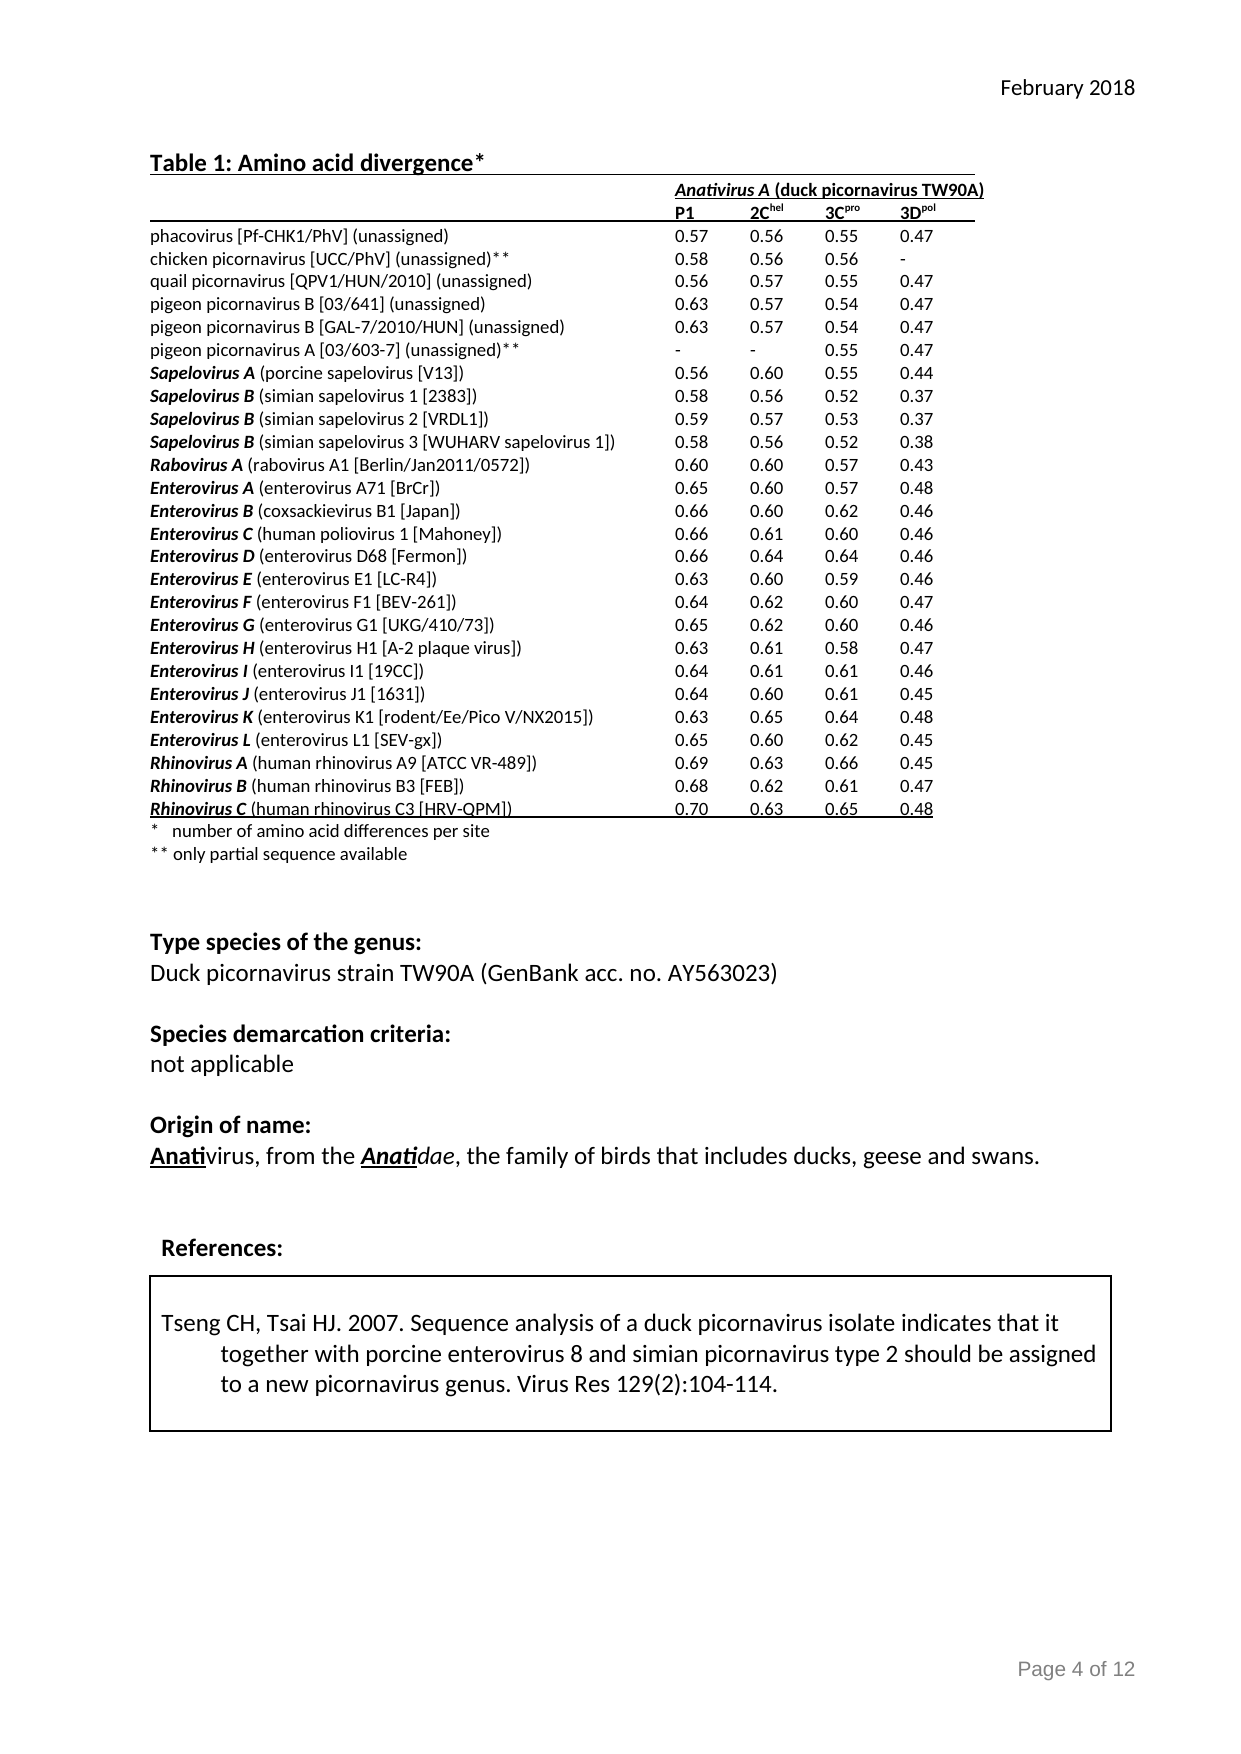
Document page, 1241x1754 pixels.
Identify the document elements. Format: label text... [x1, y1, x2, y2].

text Enterovirus K (enterovirus K1 [rodent/Ee/Pico V/NX2015]) 0.63 0.65 0.64 0.48 [150, 705, 1135, 728]
text Enterovirus J (enterovirus J1 [1631]) 0.64 0.60 0.61 0.45 [150, 682, 1135, 705]
text phacovirus [Pf-CHK1/PhV] (unassigned) 0.57 0.56 0.55 0.47 [150, 224, 1135, 247]
text Enterovirus B (coxsackievirus B1 [Japan]) 0.66 0.60 0.62 0.46 [150, 499, 1135, 522]
text P1 2Chel 3Cpro 3Dpol [150, 201, 1135, 224]
text Rhinovirus A (human rhinovirus A9 [ATCC VR-489]) 0.69 0.63 0.66 0.45 [150, 751, 1135, 774]
text Enterovirus D (enterovirus D68 [Fermon]) 0.66 0.64 0.64 0.46 [150, 545, 1135, 568]
text quail picornavirus [QPV1/HUN/2010] (unassigned) 0.56 0.57 0.55 0.47 [150, 270, 1135, 293]
text Table 1: Amino acid divergence* [150, 147, 1135, 178]
text Enterovirus L (enterovirus L1 [SEV-gx]) 0.65 0.60 0.62 0.45 [150, 728, 1135, 751]
text Enterovirus C (human poliovirus 1 [Mahoney]) 0.66 0.61 0.60 0.46 [150, 522, 1135, 545]
text chicken picornavirus [UCC/PhV] (unassigned)** 0.58 0.56 0.56 - [150, 247, 1135, 270]
text Enterovirus A (enterovirus A71 [BrCr]) 0.65 0.60 0.57 0.48 [150, 476, 1135, 499]
text pigeon picornavirus A [03/603-7] (unassigned)** - - 0.55 0.47 [150, 338, 1135, 361]
text Anativirus, from the Anatidae, the family of birds that includes ducks, geese and swans. [150, 1140, 1135, 1171]
text ** only partial sequence available [150, 843, 1135, 866]
text pigeon picornavirus B [GAL-7/2010/HUN] (unassigned) 0.63 0.57 0.54 0.47 [150, 316, 1135, 338]
text Origin of name: [150, 1110, 1135, 1140]
text Enterovirus G (enterovirus G1 [UKG/410/73]) 0.65 0.62 0.60 0.46 [150, 613, 1135, 636]
table_header References: [150, 1232, 1111, 1275]
text Enterovirus E (enterovirus E1 [LC-R4]) 0.63 0.60 0.59 0.46 [150, 568, 1135, 591]
text Rabovirus A (rabovirus A1 [Berlin/Jan2011/0572]) 0.60 0.60 0.57 0.43 [150, 453, 1135, 476]
text not applicable [150, 1049, 1135, 1079]
text * number of amino acid differences per site [150, 820, 1135, 843]
text Enterovirus I (enterovirus I1 [19CC]) 0.64 0.61 0.61 0.46 [150, 659, 1135, 682]
text Sapelovirus A (porcine sapelovirus [V13]) 0.56 0.60 0.55 0.44 [150, 361, 1135, 384]
text Anativirus A (duck picornavirus TW90A) [150, 178, 1135, 201]
text Enterovirus F (enterovirus F1 [BEV-261]) 0.64 0.62 0.60 0.47 [150, 591, 1135, 613]
text Type species of the genus: [150, 927, 1135, 957]
text Rhinovirus B (human rhinovirus B3 [FEB]) 0.68 0.62 0.61 0.47 [150, 774, 1135, 797]
text pigeon picornavirus B [03/641] (unassigned) 0.63 0.57 0.54 0.47 [150, 293, 1135, 316]
text Sapelovirus B (simian sapelovirus 3 [WUHARV sapelovirus 1]) 0.58 0.56 0.52 0.38 [150, 430, 1135, 453]
text Sapelovirus B (simian sapelovirus 1 [2383]) 0.58 0.56 0.52 0.37 [150, 384, 1135, 407]
text Enterovirus H (enterovirus H1 [A-2 plaque virus]) 0.63 0.61 0.58 0.47 [150, 636, 1135, 659]
text Species demarcation criteria: [150, 1018, 1135, 1049]
text Rhinovirus C (human rhinovirus C3 [HRV-QPM]) 0.70 0.63 0.65 0.48 [150, 797, 1135, 820]
table_cell Tseng CH, Tsai HJ. 2007. Sequence analysis of a duck picornavirus isolate indicates that it together with porcine enterovirus 8 and simian picornavirus type 2 should be assigned to a new picornavirus genus. Virus Res 129(2):104-114. [151, 1277, 1110, 1429]
text Duck picornavirus strain TW90A (GenBank acc. no. AY563023) [150, 957, 1135, 988]
text Sapelovirus B (simian sapelovirus 2 [VRDL1]) 0.59 0.57 0.53 0.37 [150, 407, 1135, 430]
